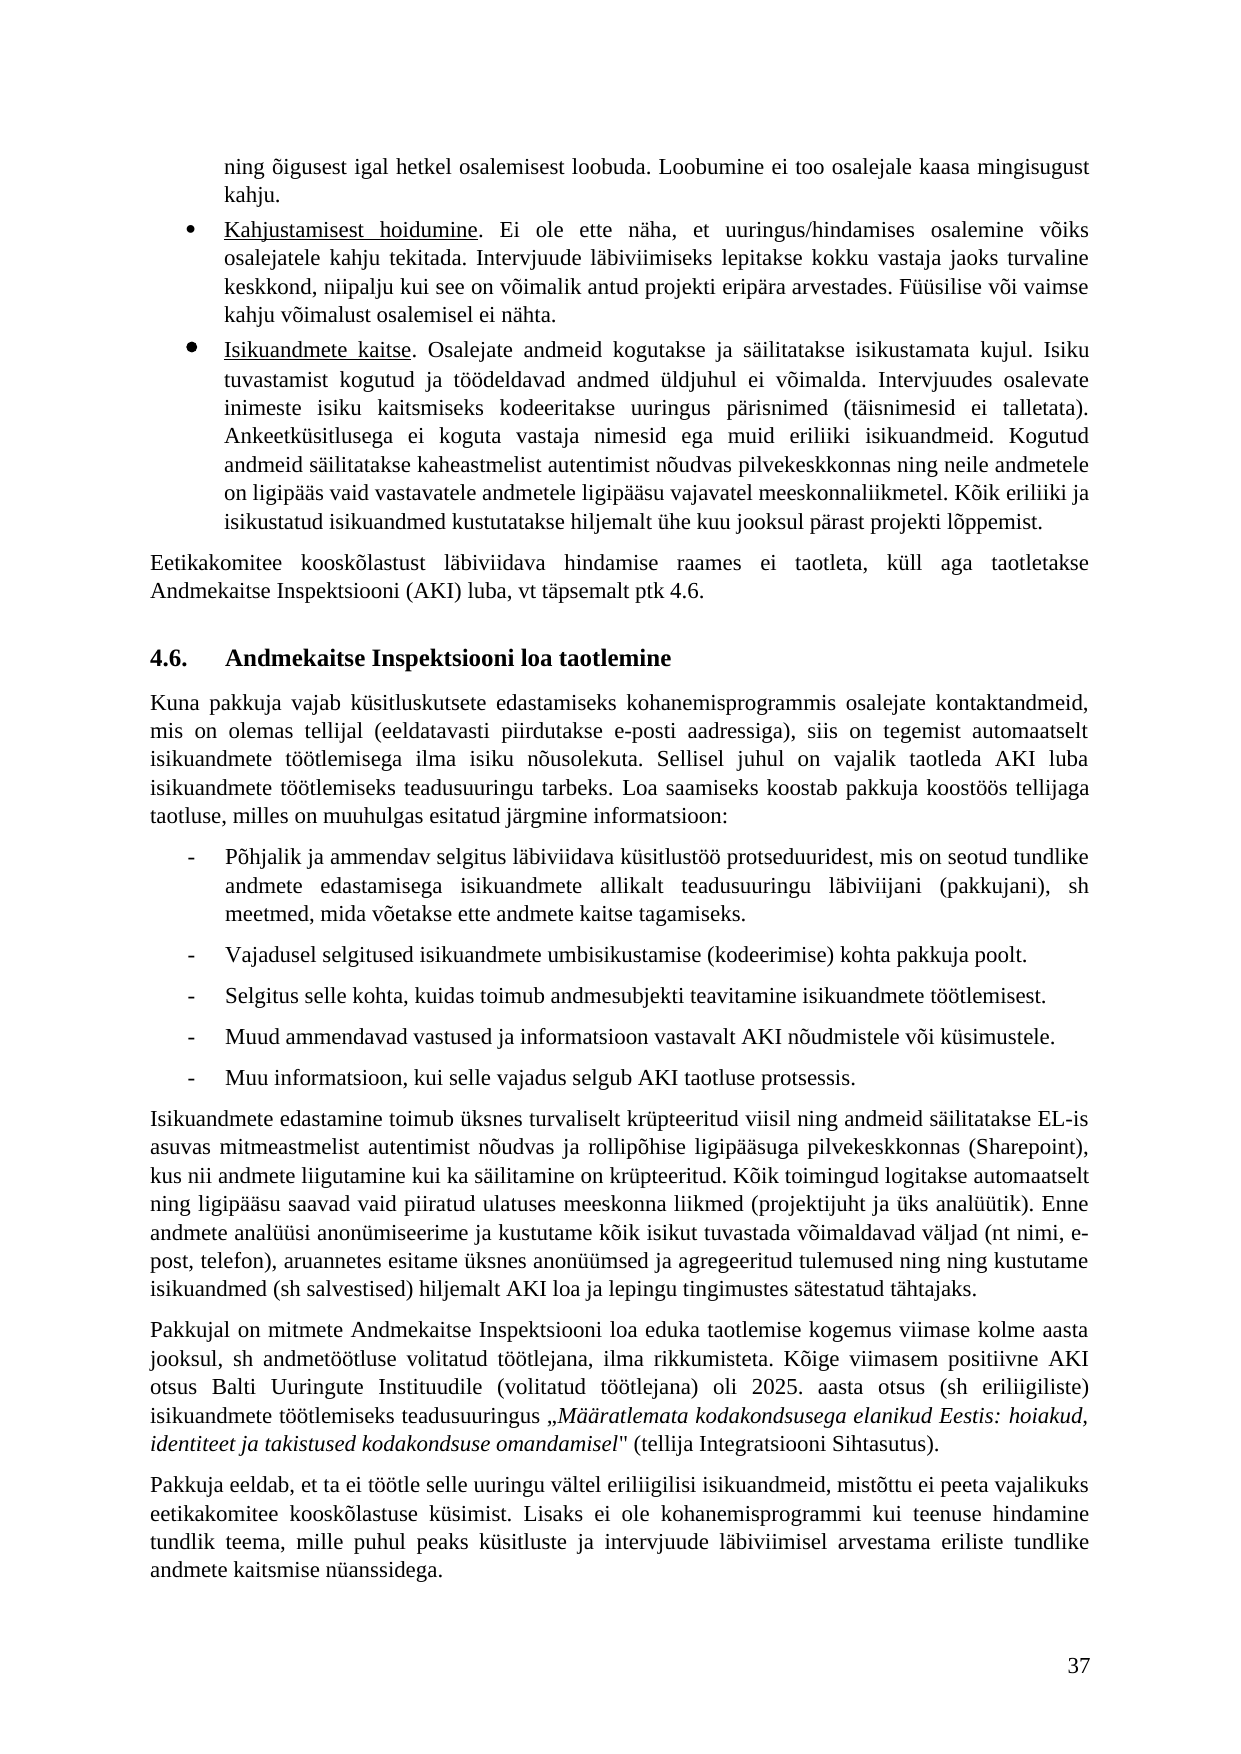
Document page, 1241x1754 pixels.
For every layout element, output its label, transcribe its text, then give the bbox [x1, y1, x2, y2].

list Kahjustamisest hoidumine. Ei ole ette näha, et uuringus/hindamises osalemine võiks osalejatele kahju tekitada. Intervjuude läbiviimiseks lepitakse kokku vastaja jaoks turvaline keskkond, niipalju kui see on võimalik antud projekti eripära arvestades. Füüsilise või vaimse kahju võimalust osalemisel ei nähta. [187, 216, 1090, 327]
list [187, 153, 1090, 207]
list Isikuandmete kaitse. Osalejate andmeid kogutakse ja säilitatakse isikustamata kujul. Isiku tuvastamist kogutud ja töödeldavad andmed üldjuhul ei võimalda. Intervjuudes osalevate inimeste isiku kaitsmiseks kodeeritakse uuringus pärisnimed (täisnimesid ei talletata). Ankeetküsitlusega ei koguta vastaja nimesid ega muid eriliiki isikuandmeid. Kogutud andmeid säilitatakse kaheastmelist autentimist nõudvas pilvekeskkonnas ning neile andmetele on ligipääs vaid vastavatele andmetele ligipääsu vajavatel meeskonnaliikmetel. Kõik eriliiki ja isikustatud isikuandmed kustutatakse hiljemalt ühe kuu jooksul pärast projekti lõppemist. [187, 336, 1090, 534]
list Muu informatsioon, kui selle vajadus selgub AKI taotluse protsessis. [187, 1064, 1090, 1090]
list Selgitus selle kohta, kuidas toimub andmesubjekti teavitamine isikuandmete töötlemisest. [187, 982, 1090, 1008]
subtitle Andmekaitse Inspektsiooni loa taotlemine [150, 643, 1090, 672]
text Eetikakomitee kooskõlastust läbiviidava hindamise raames ei taotleta, küll aga taotletakse Andmekaitse Inspektsiooni (AKI) luba, vt täpsemalt ptk 4.6. [150, 549, 1090, 603]
list Vajadusel selgitused isikuandmete umbisikustamise (kodeerimise) kohta pakkuja poolt. [187, 941, 1090, 967]
text Isikuandmete edastamine toimub üksnes turvaliselt krüpteeritud viisil ning andmeid säilitatakse EL-is asuvas mitmeastmelist autentimist nõudvas ja rollipõhise ligipääsuga pilvekeskkonnas (Sharepoint), kus nii andmete liigutamine kui ka säilitamine on krüpteeritud. Kõik toimingud logitakse automaatselt ning ligipääsu saavad vaid piiratud ulatuses meeskonna liikmed (projektijuht ja üks analüütik). Enne andmete analüüsi anonümiseerime ja kustutame kõik isikut tuvastada võimaldavad väljad (nt nimi, e-post, telefon), aruannetes esitame üksnes anonüümsed ja agregeeritud tulemused ning ning kustutame isikuandmed (sh salvestised) hiljemalt AKI loa ja lepingu tingimustes sätestatud tähtajaks. [150, 1105, 1090, 1302]
text Pakkujal on mitmete Andmekaitse Inspektsiooni loa eduka taotlemise kogemus viimase kolme aasta jooksul, sh andmetöötluse volitatud töötlejana, ilma rikkumisteta. Kõige viimasem positiivne AKI otsus Balti Uuringute Instituudile (volitatud töötlejana) oli 2025. aasta otsus (sh eriliigiliste) isikuandmete töötlemiseks teadusuuringus „Määratlemata kodakondsusega elanikud Eestis: hoiakud, identiteet ja takistused kodakondsuse omandamisel" (tellija Integratsiooni Sihtasutus). [150, 1316, 1090, 1457]
text Pakkuja eeldab, et ta ei töötle selle uuringu vältel eriliigilisi isikuandmeid, mistõttu ei peeta vajalikuks eetikakomitee kooskõlastuse küsimist. Lisaks ei ole kohanemisprogrammi kui teenuse hindamine tundlik teema, mille puhul peaks küsitluste ja intervjuude läbiviimisel arvestama eriliste tundlike andmete kaitsmise nüanssidega. [150, 1471, 1090, 1583]
list Muud ammendavad vastused ja informatsioon vastavalt AKI nõudmistele või küsimustele. [187, 1023, 1090, 1049]
text Kuna pakkuja vajab küsitluskutsete edastamiseks kohanemisprogrammis osalejate kontaktandmeid, mis on olemas tellijal (eeldatavasti piirdutakse e-posti aadressiga), siis on tegemist automaatselt isikuandmete töötlemisega ilma isiku nõusolekuta. Sellisel juhul on vajalik taotleda AKI luba isikuandmete töötlemiseks teadusuuringu tarbeks. Loa saamiseks koostab pakkuja koostöös tellijaga taotluse, milles on muuhulgas esitatud järgmine informatsioon: [150, 689, 1090, 829]
list Põhjalik ja ammendav selgitus läbiviidava küsitlustöö protseduuridest, mis on seotud tundlike andmete edastamisega isikuandmete allikalt teadusuuringu läbiviijani (pakkujani), sh meetmed, mida võetakse ette andmete kaitse tagamiseks. [187, 843, 1090, 927]
